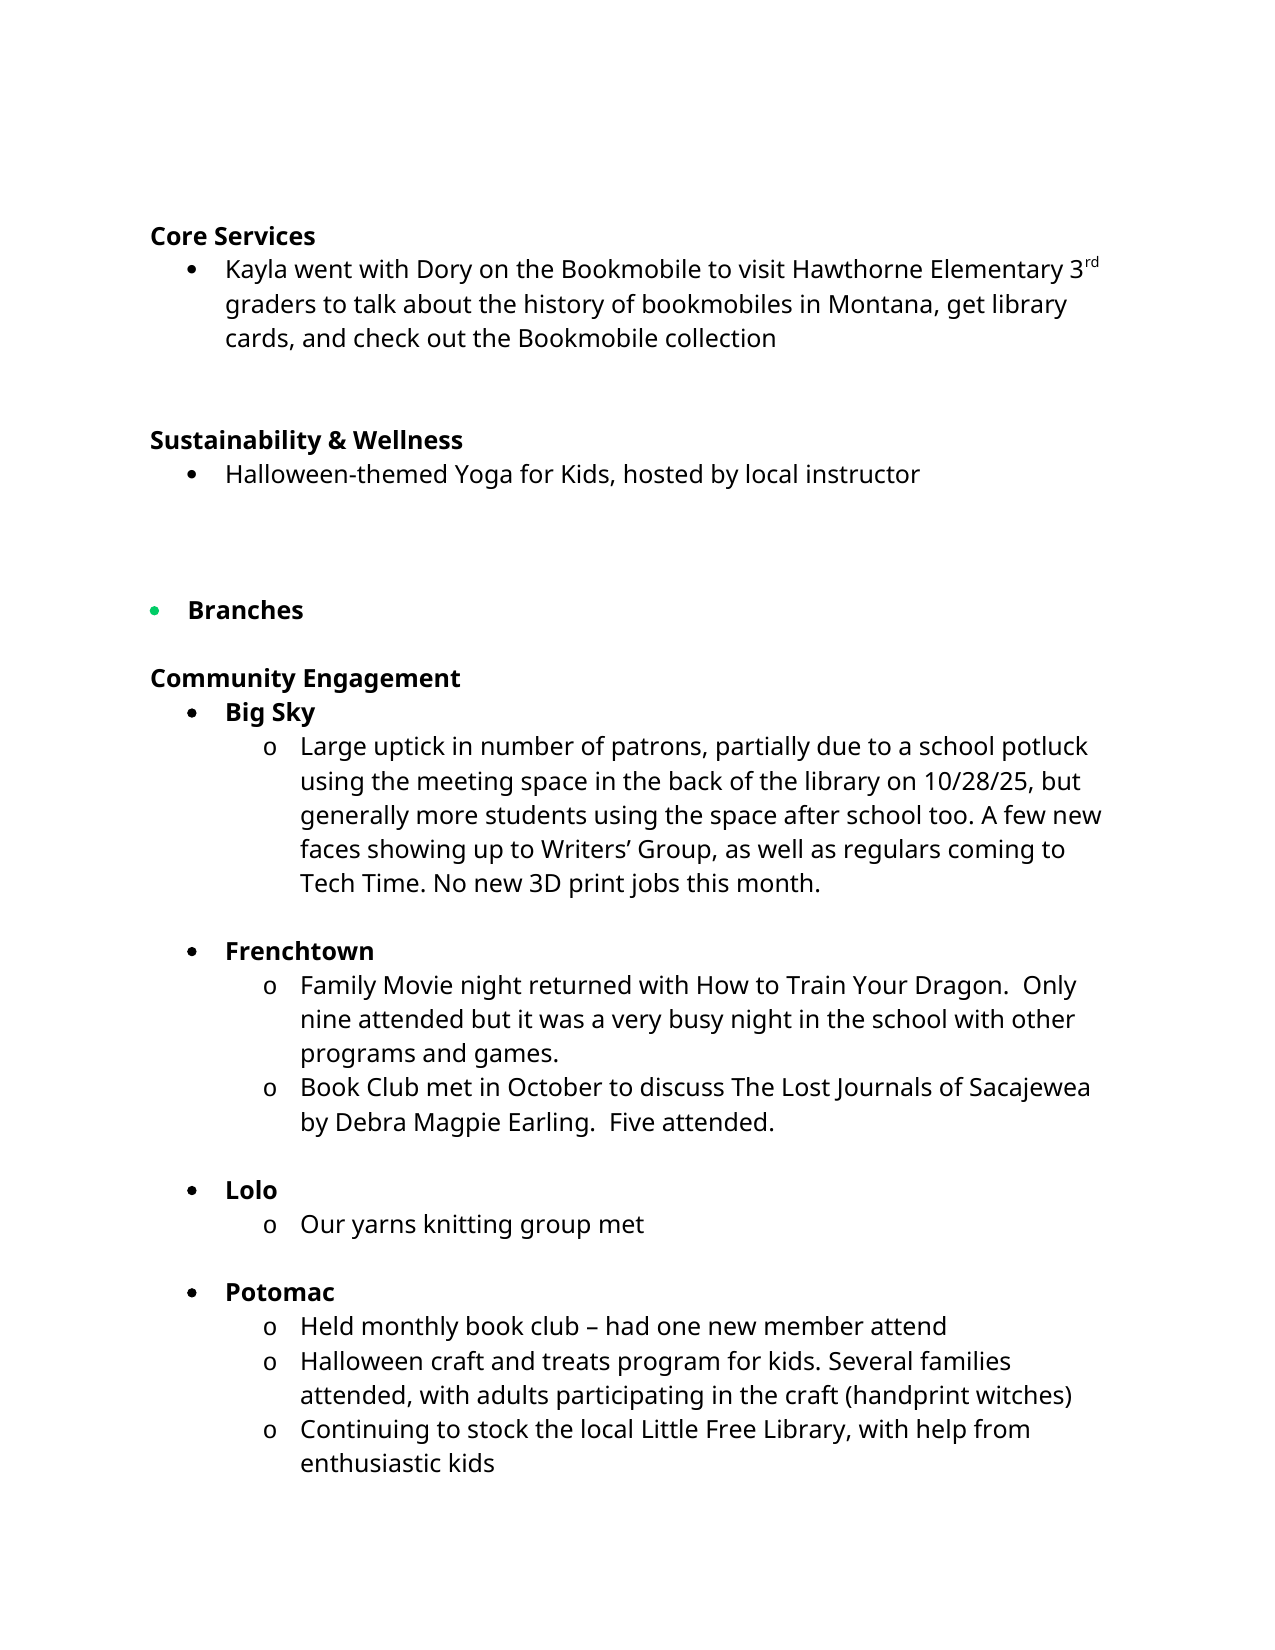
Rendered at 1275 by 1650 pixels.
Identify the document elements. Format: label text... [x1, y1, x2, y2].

list Large uptick in number of patrons, partially due to a school potluck using the meeting space in the back of the library on 10/28/25, but generally more students using the space after school too. A few new faces showing up to Writers’ Group, as well as regulars coming to Tech Time. No new 3D print jobs this month. [262, 729, 1125, 899]
list Frenchtown [187, 934, 1125, 968]
list Family Movie night returned with How to Train Your Dragon. Only nine attended but it was a very busy night in the school with other programs and games. [262, 968, 1125, 1070]
list Our yarns knitting group met [262, 1207, 1125, 1241]
list Kayla went with Dory on the Bookmobile to visit Hawthorne Elementary 3rd graders to talk about the history of bookmobiles in Montana, get library cards, and check out the Bookmobile collection [187, 252, 1125, 354]
list Lolo [187, 1172, 1125, 1207]
list Halloween craft and treats program for kids. Several families attended, with adults participating in the craft (handprint witches) [262, 1343, 1125, 1412]
text Community Engagement [150, 661, 1125, 695]
text Core Services [150, 218, 1125, 252]
list Continuing to stock the local Little Free Library, with help from enthusiastic kids [262, 1412, 1125, 1480]
list Potomac [187, 1275, 1125, 1309]
list Held monthly book club – had one new member attend [262, 1309, 1125, 1343]
text Sustainability & Wellness [150, 422, 1125, 457]
list Halloween-themed Yoga for Kids, hosted by local instructor [187, 457, 1125, 491]
list Book Club met in October to discuss The Lost Journals of Sacajewea by Debra Magpie Earling. Five attended. [262, 1070, 1125, 1138]
list Branches [150, 593, 1125, 627]
list Big Sky [187, 695, 1125, 729]
